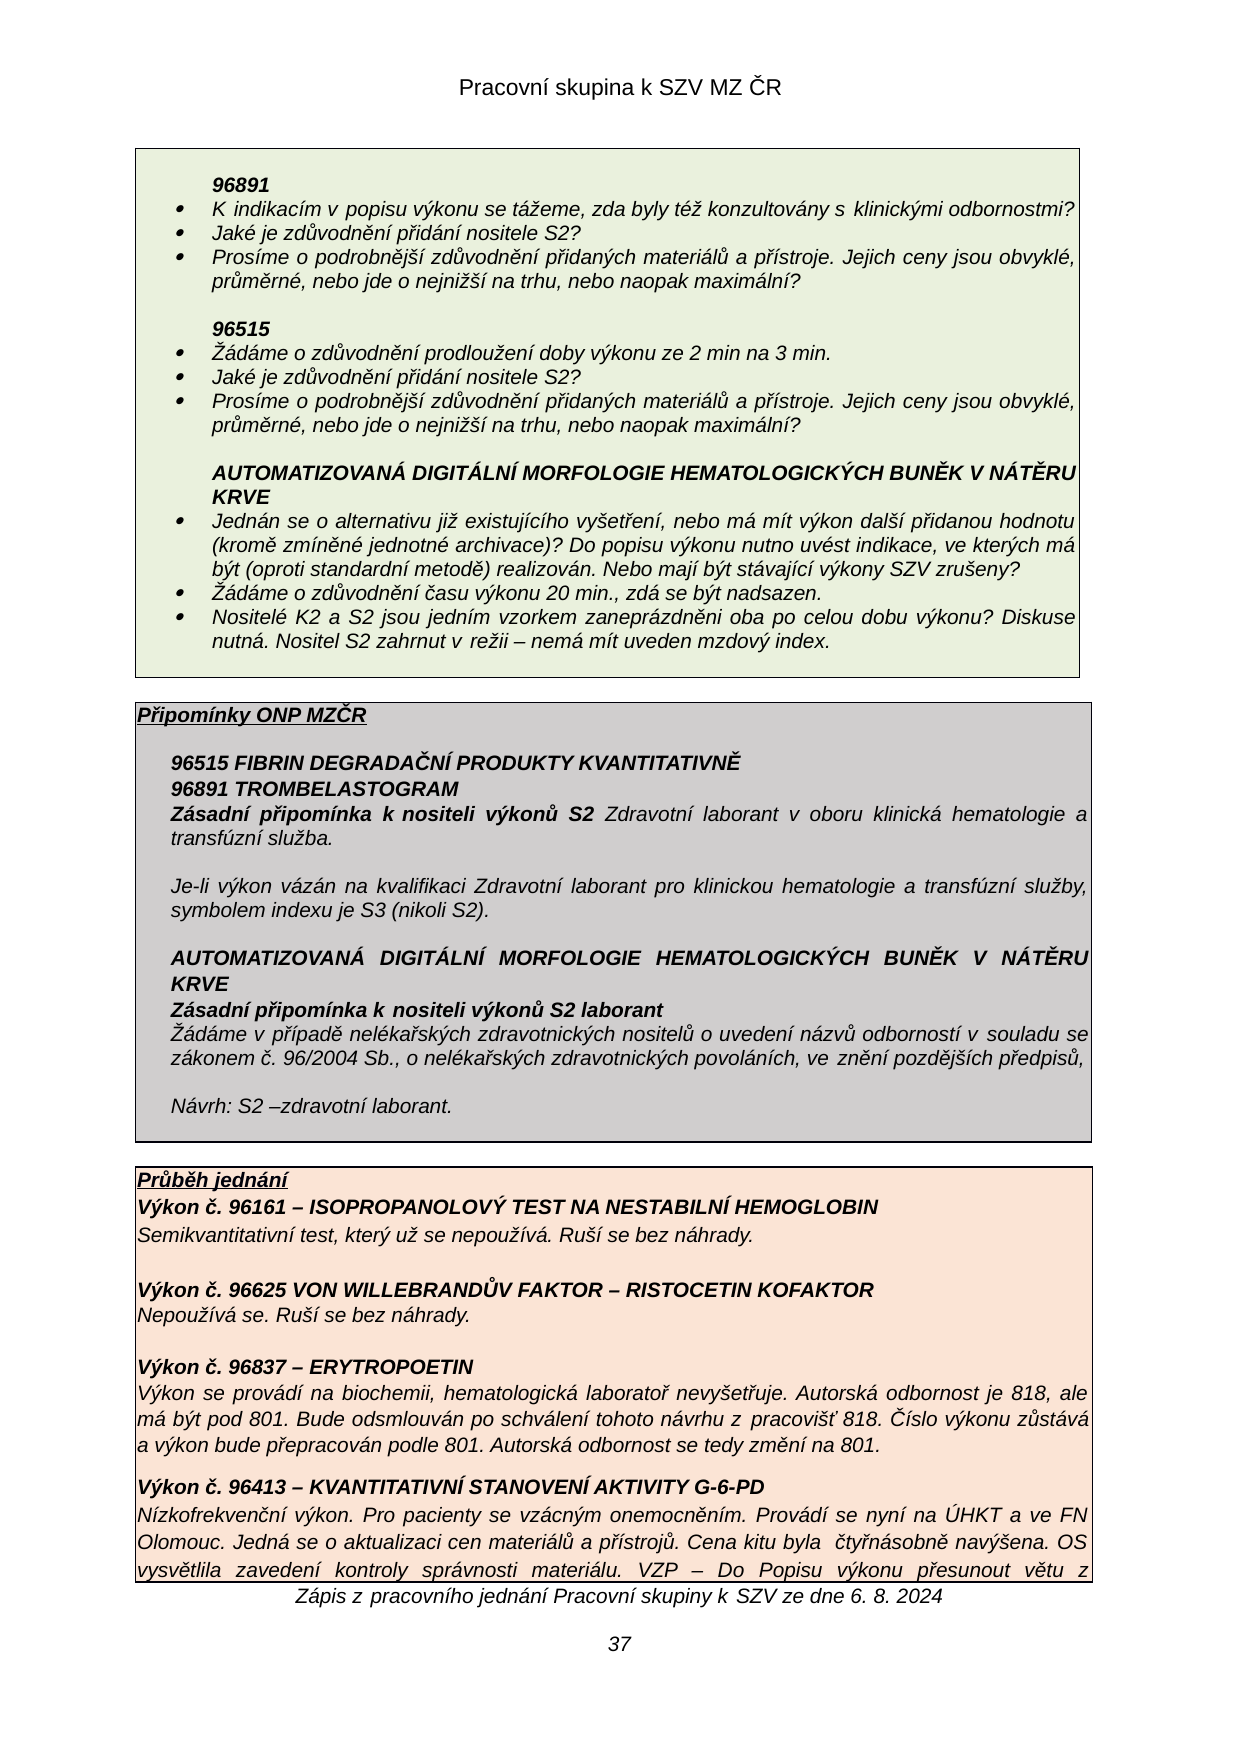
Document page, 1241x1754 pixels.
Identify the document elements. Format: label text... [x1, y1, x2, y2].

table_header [136, 1168, 1092, 1581]
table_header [136, 149, 1079, 677]
table_header Připomínky ONP MZČR 96515 FIBRIN DEGRADAČNÍ PRODUKTY KVANTITATIVNĚ 96891 TROMBELASTOGRAM Zásadní připomínka k nositeli výkonů S2 Zdravotní laborant v oboru klinická hematologie a transfúzní služba. Je-li výkon vázán na kvalifikaci Zdravotní laborant pro klinickou hematologie a transfúzní služby, symbolem indexu je S3 (nikoli S2). AUTOMATIZOVANÁ DIGITÁLNÍ MORFOLOGIE HEMATOLOGICKÝCH BUNĚK V NÁTĚRU KRVE Zásadní připomínka k nositeli výkonů S2 laborant Žádáme v případě nelékařských zdravotnických nositelů o uvedení názvů odborností v souladu se zákonem č. 96/2004 Sb., o nelékařských zdravotnických povoláních, ve znění pozdějších předpisů, Návrh: S2 –zdravotní laborant. [136, 703, 1091, 1141]
